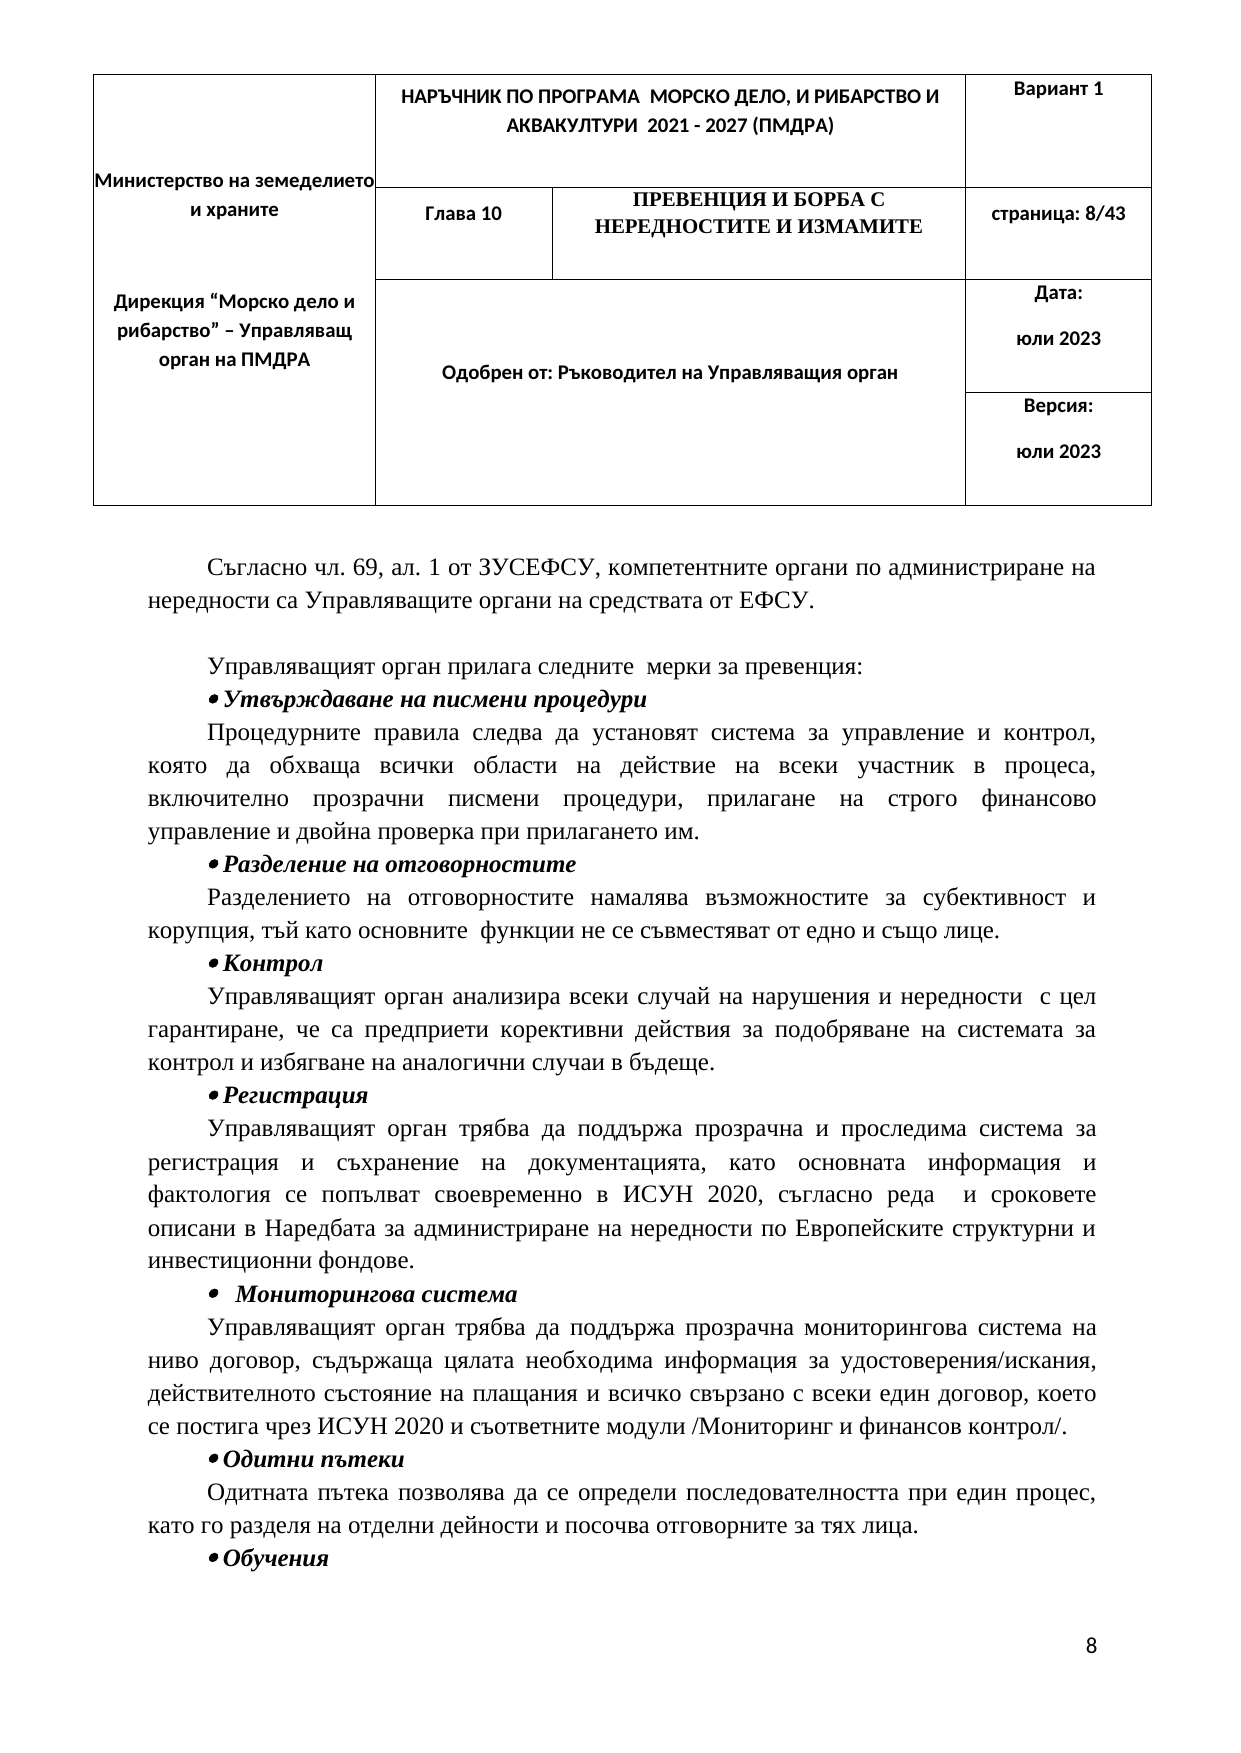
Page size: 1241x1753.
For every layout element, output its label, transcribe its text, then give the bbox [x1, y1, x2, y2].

text Управляващият орган прилага следните мерки за превенция: [148, 651, 1097, 680]
text Одитната пътека позволява да се определи последователността при един процес, като го разделя на отделни дейности и посочва отговорните за тях лица. [148, 1477, 1097, 1538]
text Управляващият орган трябва да поддържа прозрачна и проследима система за регистрация и съхранение на документацията, като основната информация и фактология се попълват своевременно в ИСУН 2020, съгласно реда и сроковете описани в Наредбата за администриране на нередности по Европейските структурни и инвестиционни фондове. [148, 1113, 1097, 1274]
text Процедурните правила следва да установят система за управление и контрол, която да обхваща всички области на действие на всеки участник в процеса, включително прозрачни писмени процедури, прилагане на строго финансово управление и двойна проверка при прилагането им. [148, 717, 1097, 845]
list Мониторингова система [148, 1279, 1097, 1307]
list Утвърждаване на писмени процедури [148, 684, 1097, 713]
list Разделение на отговорностите [148, 849, 1097, 878]
list Одитни пътеки [148, 1444, 1097, 1472]
list Регистрация [148, 1081, 1097, 1109]
list Обучения [148, 1543, 1097, 1572]
text Управляващият орган трябва да поддържа прозрачна мониторингова система на ниво договор, съдържаща цялата необходима информация за удостоверения/искания, действителното състояние на плащания и всичко свързано с всеки един договор, което се постига чрез ИСУН 2020 и съответните модули /Мониторинг и финансов контрол/. [148, 1312, 1097, 1439]
text Съгласно чл. 69, ал. 1 от ЗУСЕФСУ, компетентните органи по администриране на нередности са Управляващите органи на средствата от ЕФСУ. [148, 552, 1097, 614]
text Разделението на отговорностите намалява възможностите за субективност и корупция, тъй като основните функции не се съвместяват от едно и също лице. [148, 882, 1097, 944]
list Контрол [148, 948, 1097, 977]
text Управляващият орган анализира всеки случай на нарушения и нередности с цел гарантиране, че са предприети корективни действия за подобряване на системата за контрол и избягване на аналогични случаи в бъдеще. [148, 981, 1097, 1076]
